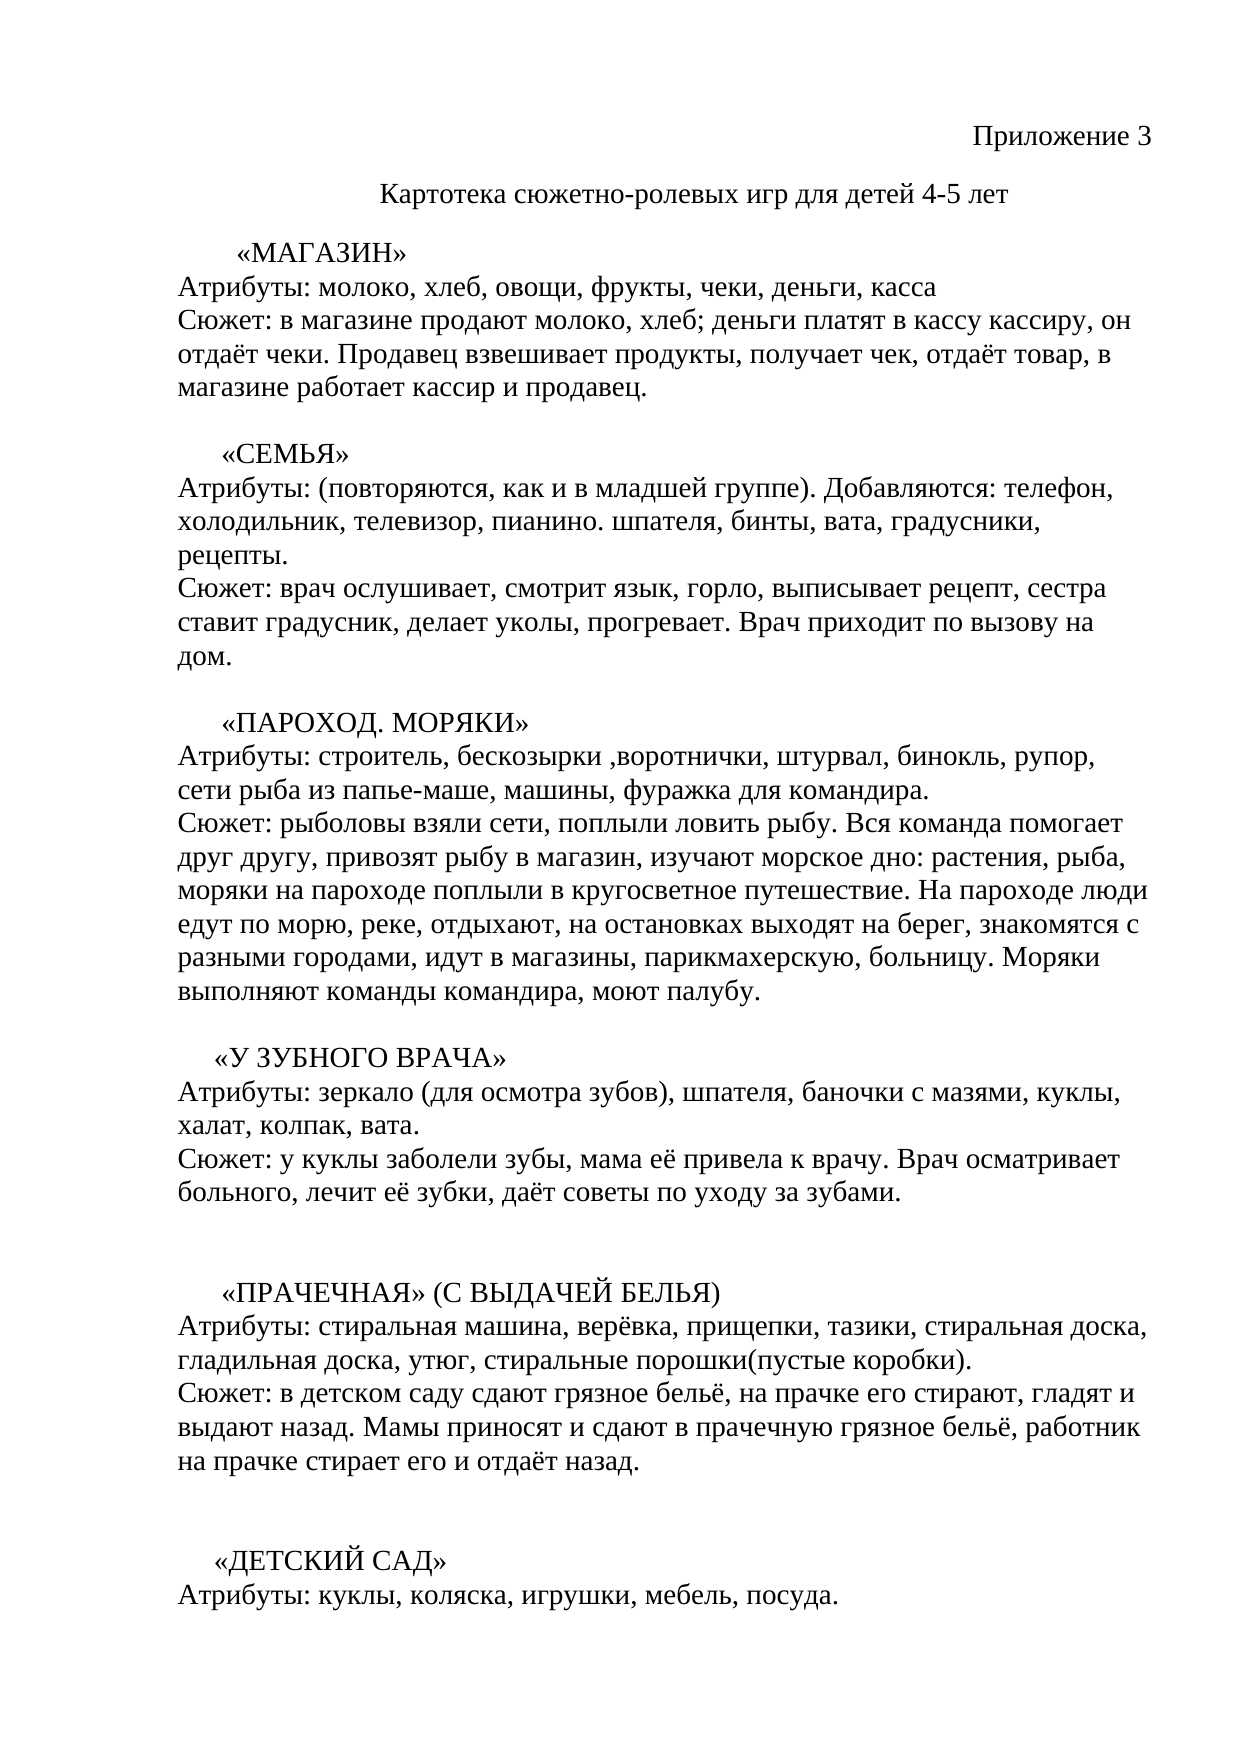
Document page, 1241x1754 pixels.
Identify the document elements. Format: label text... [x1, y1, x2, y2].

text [177, 235, 1152, 1610]
text Приложение 3 [177, 118, 1152, 152]
text Картотека сюжетно-ролевых игр для детей 4-5 лет [177, 177, 1152, 210]
